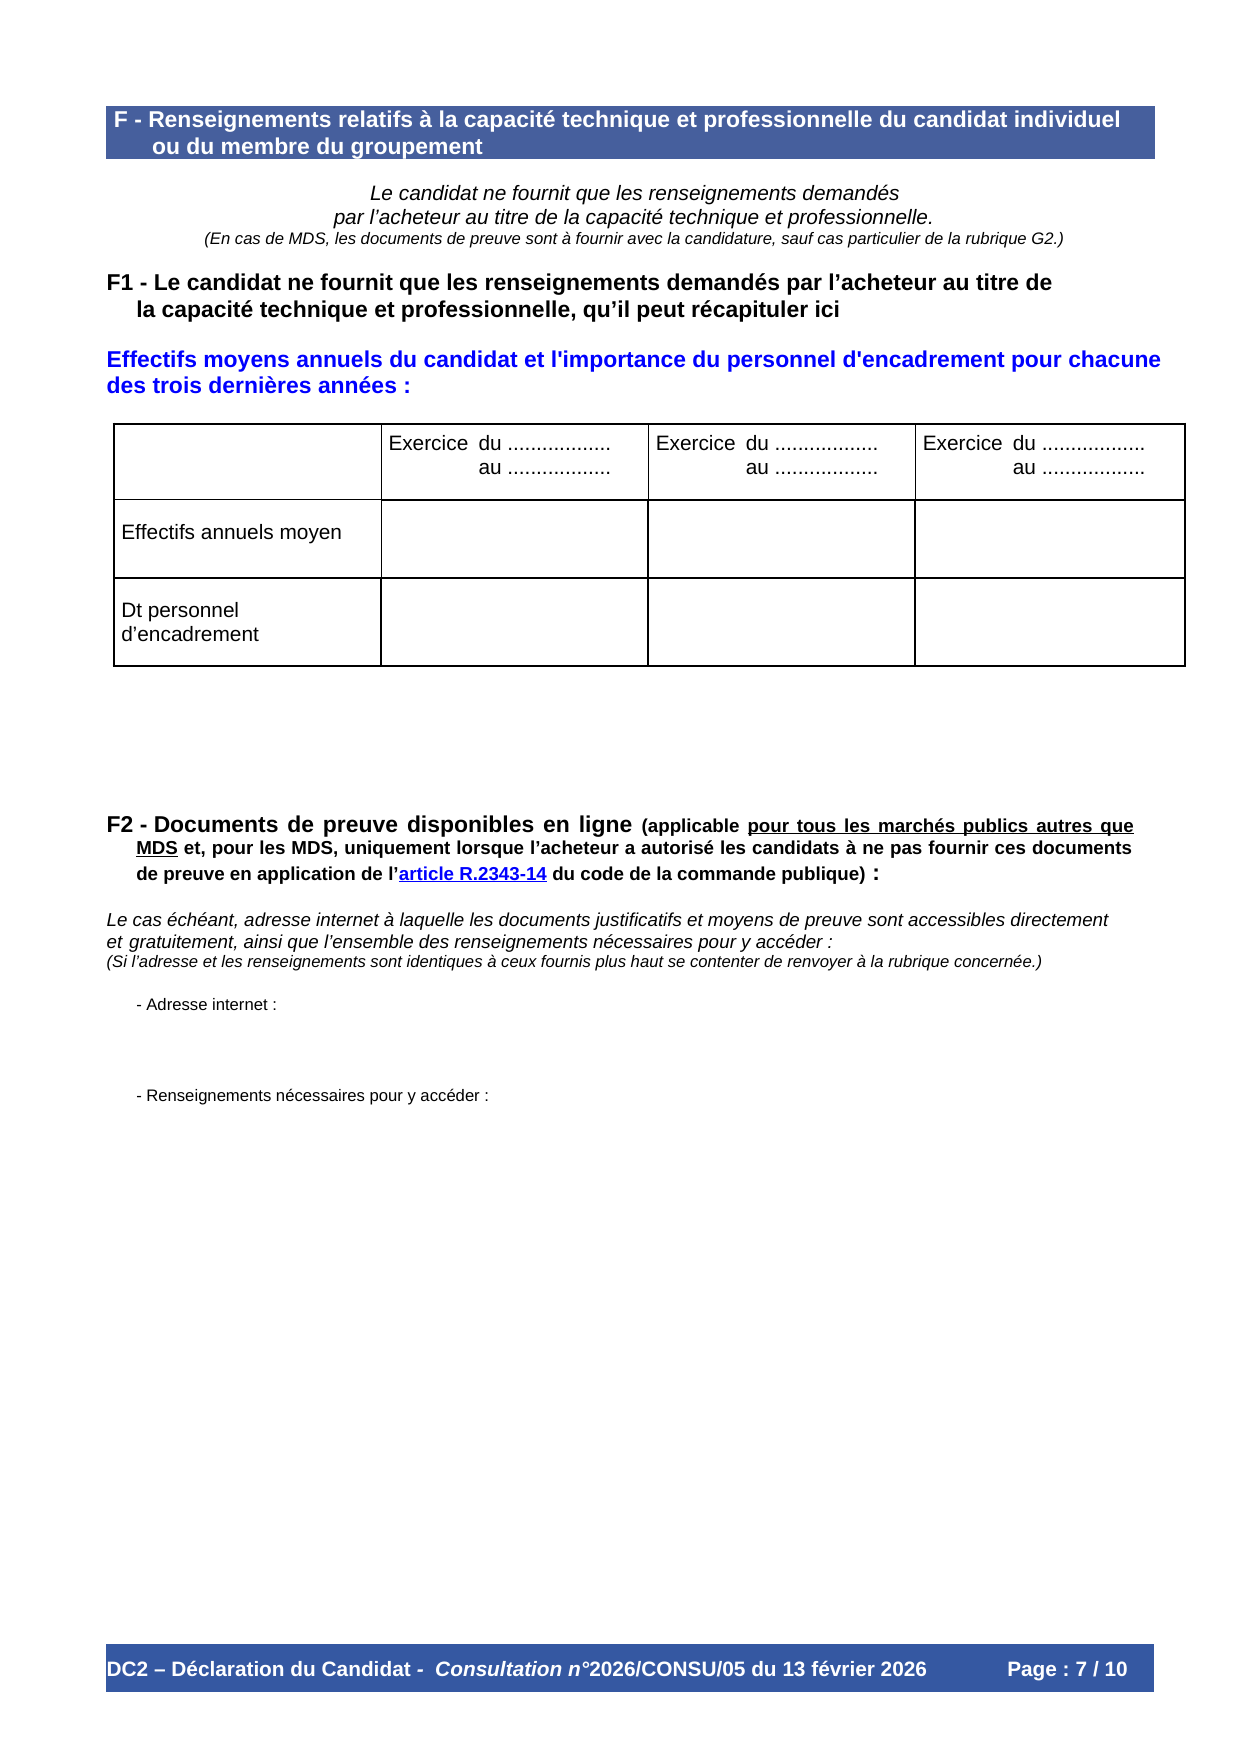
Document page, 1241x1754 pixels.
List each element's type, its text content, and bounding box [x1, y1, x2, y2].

table_cell [649, 579, 914, 665]
table_cell [382, 501, 647, 577]
text - Renseignements nécessaires pour y accéder : [136, 1086, 1134, 1105]
text Le candidat ne fournit que les renseignements demandés [136, 181, 1134, 204]
text (Si l’adresse et les renseignements sont identiques à ceux fournis plus haut se contenter de renvoyer à la rubrique concernée.) [106, 952, 1134, 971]
text F1 - Le candidat ne fournit que les renseignements demandés par l’acheteur au titre de la capacité technique et professionnelle, qu’il peut récapituler ici [106, 269, 1125, 322]
table_header [115, 425, 381, 499]
table_cell [382, 579, 647, 665]
table_cell [649, 501, 914, 577]
text Le cas échéant, adresse internet à laquelle les documents justificatifs et moyens de preuve sont accessibles directement et gratuitement, ainsi que l’ensemble des renseignements nécessaires pour y accéder : [106, 909, 1134, 952]
table_cell [916, 579, 1184, 665]
table_cell Dt personnel d’encadrement [115, 579, 380, 665]
table_header Exercice du .................. au .................. [916, 425, 1184, 499]
table_cell Effectifs annuels moyen [115, 500, 381, 577]
table_cell [916, 501, 1184, 577]
text - Adresse internet : [136, 995, 1134, 1014]
table_header Exercice du .................. au .................. [382, 425, 648, 499]
text par l’acheteur au titre de la capacité technique et professionnelle. (En cas de MDS, les documents de preuve sont à fournir avec la candidature, sauf cas particulier de la rubrique G2.) [136, 204, 1134, 248]
text F2 - Documents de preuve disponibles en ligne (applicable pour tous les marchés publics autres que MDS et, pour les MDS, uniquement lorsque l’acheteur a autorisé les candidats à ne pas fournir ces documents de preuve en application de l’article R.2343-14 du code de la commande publique) : [106, 811, 1134, 885]
table_header F - Renseignements relatifs à la capacité technique et professionnelle du candidat individuel ou du membre du groupement [106, 106, 1155, 159]
table_header Exercice du .................. au .................. [649, 425, 915, 499]
text Effectifs moyens annuels du candidat et l'importance du personnel d'encadrement pour chacune des trois dernières années : [106, 346, 1184, 399]
